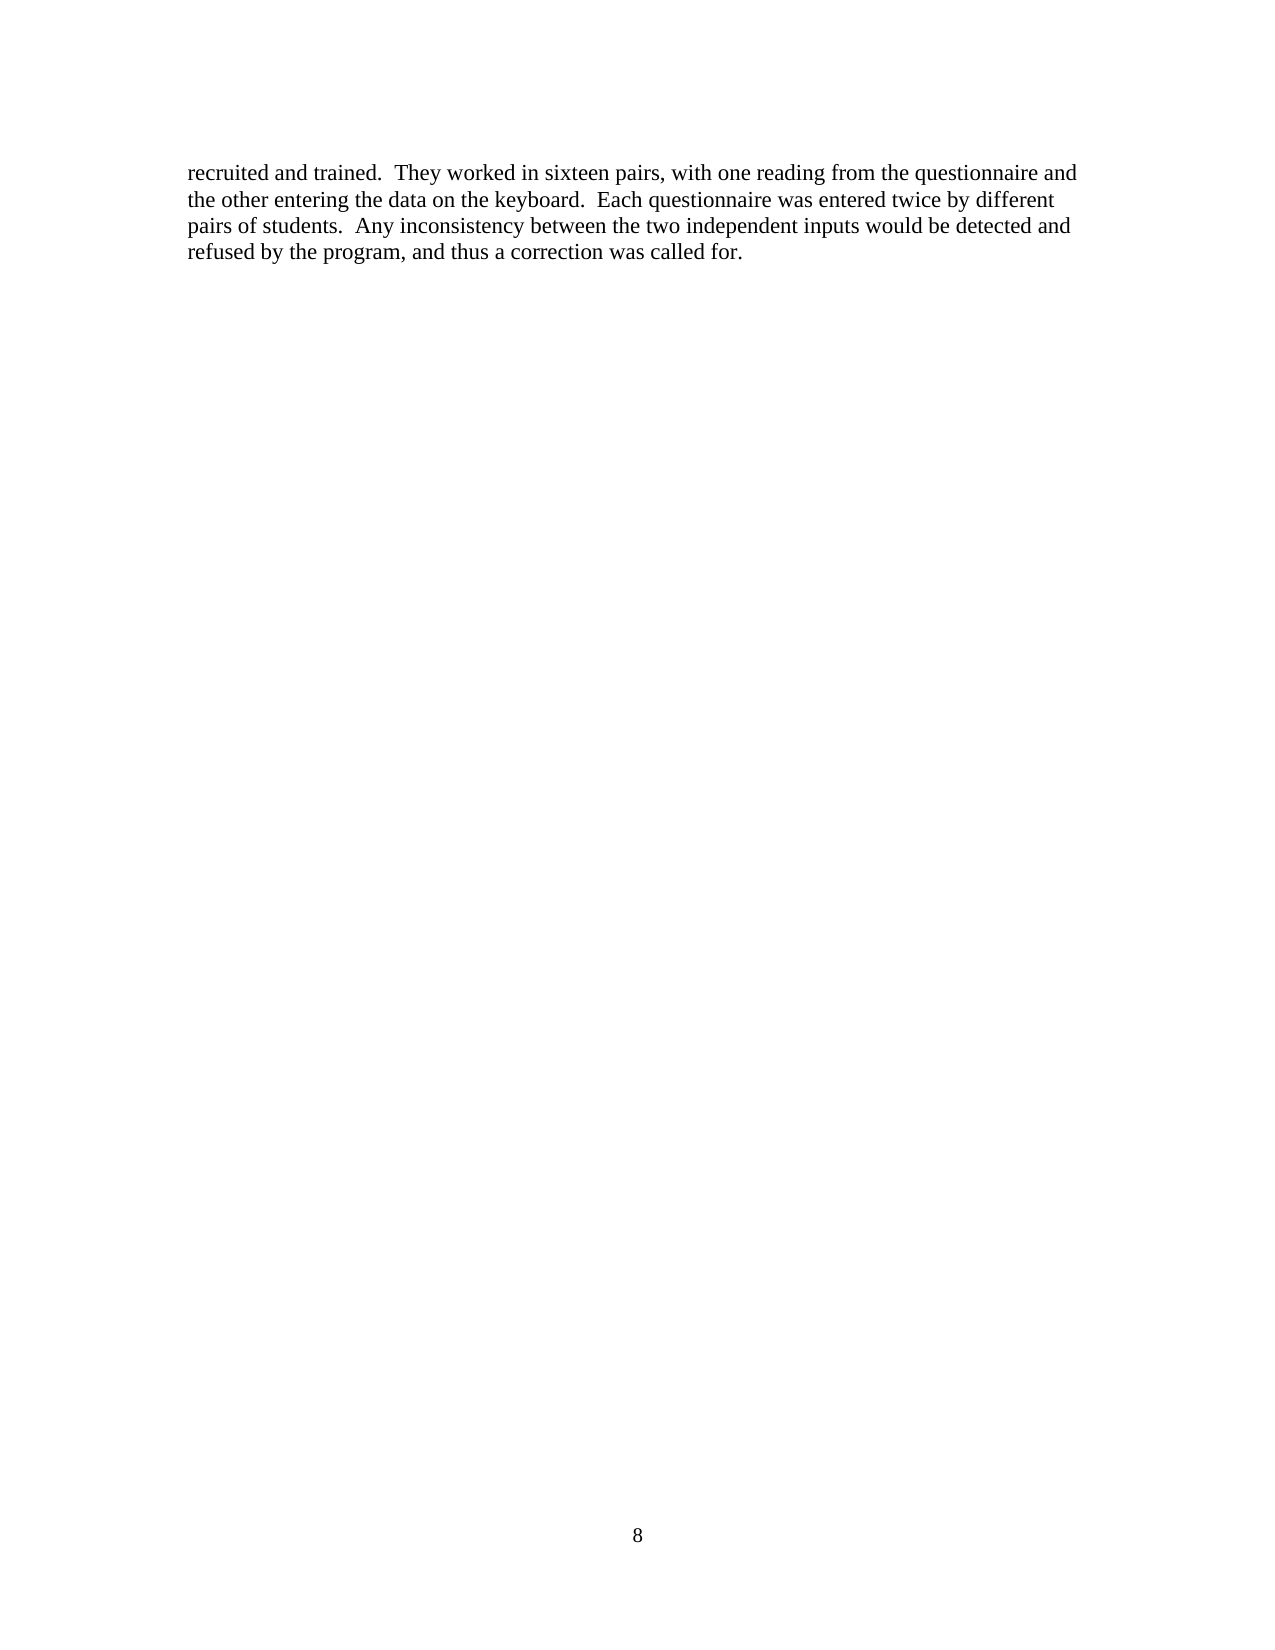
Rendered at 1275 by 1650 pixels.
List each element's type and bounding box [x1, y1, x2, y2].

list [187, 159, 1087, 265]
